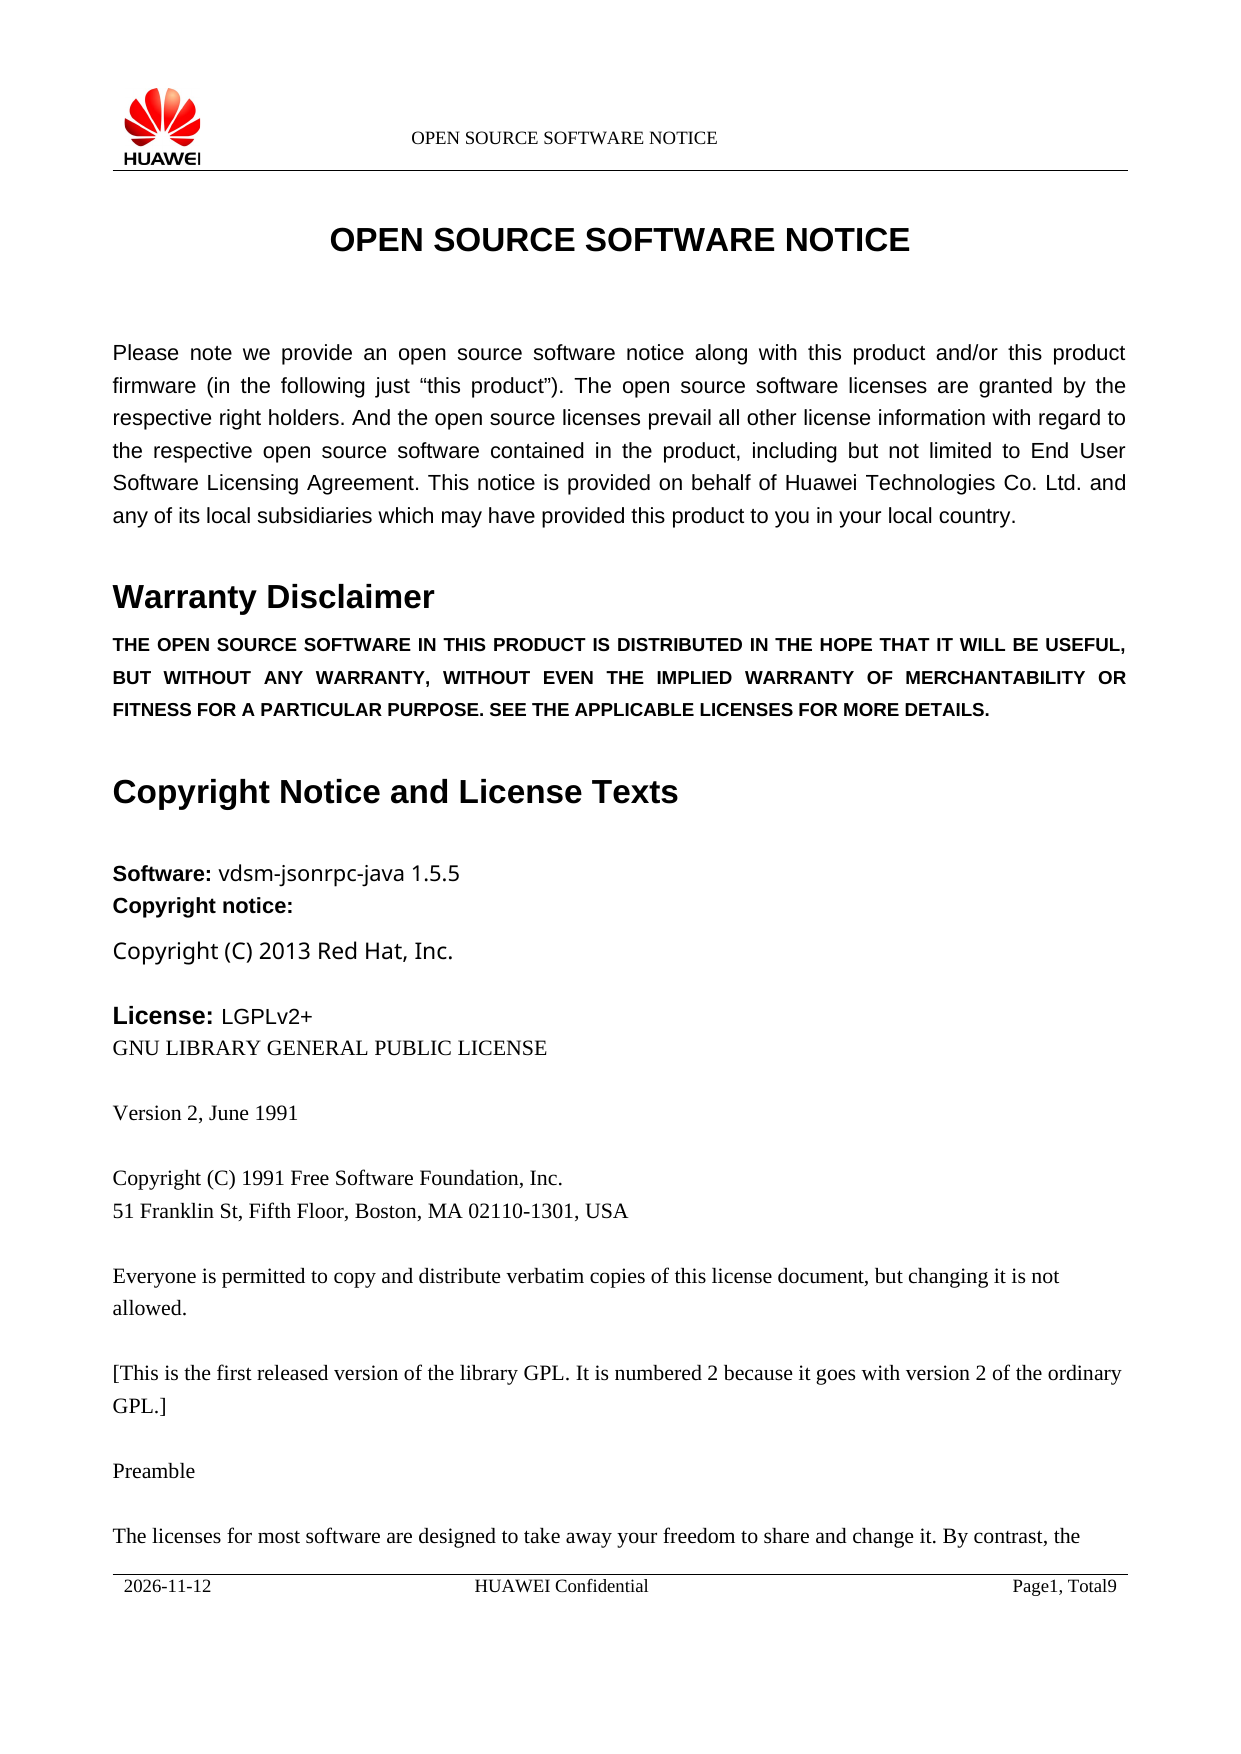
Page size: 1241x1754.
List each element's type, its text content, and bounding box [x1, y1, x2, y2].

title Software: vdsm-jsonrpc-java 1.5.5 [112, 856, 1128, 889]
text Copyright (C) 2013 Red Hat, Inc. [112, 934, 1128, 999]
text Copyright notice: [112, 889, 1128, 921]
picture [124, 88, 201, 165]
text License: LGPLv2+ [112, 999, 1128, 1031]
text OPEN SOURCE SOFTWARE NOTICE [112, 206, 1128, 271]
text Please note we provide an open source software notice along with this product and/or this product firmware (in the following just “this product”). The open source software licenses are granted by the respective right holders. And the open source licenses prevail all other license information with regard to the respective open source software contained in the product, including but not limited to End User Software Licensing Agreement. This notice is provided on behalf of Huawei Technologies Co. Ltd. and any of its local subsidiaries which may have provided this product to you in your local country. [112, 336, 1128, 531]
text Warranty Disclaimer [112, 564, 1128, 629]
text The open source software in this product is distributed in the hope that it will be useful, but WITHOUT ANY WARRANTY, without even the implied warranty of MERCHANTABILITY or FITNESS FOR A PARTICULAR PURPOSE. See the applicable licenses for more details. [112, 629, 1128, 726]
text Copyright Notice and License Texts [112, 759, 1128, 824]
